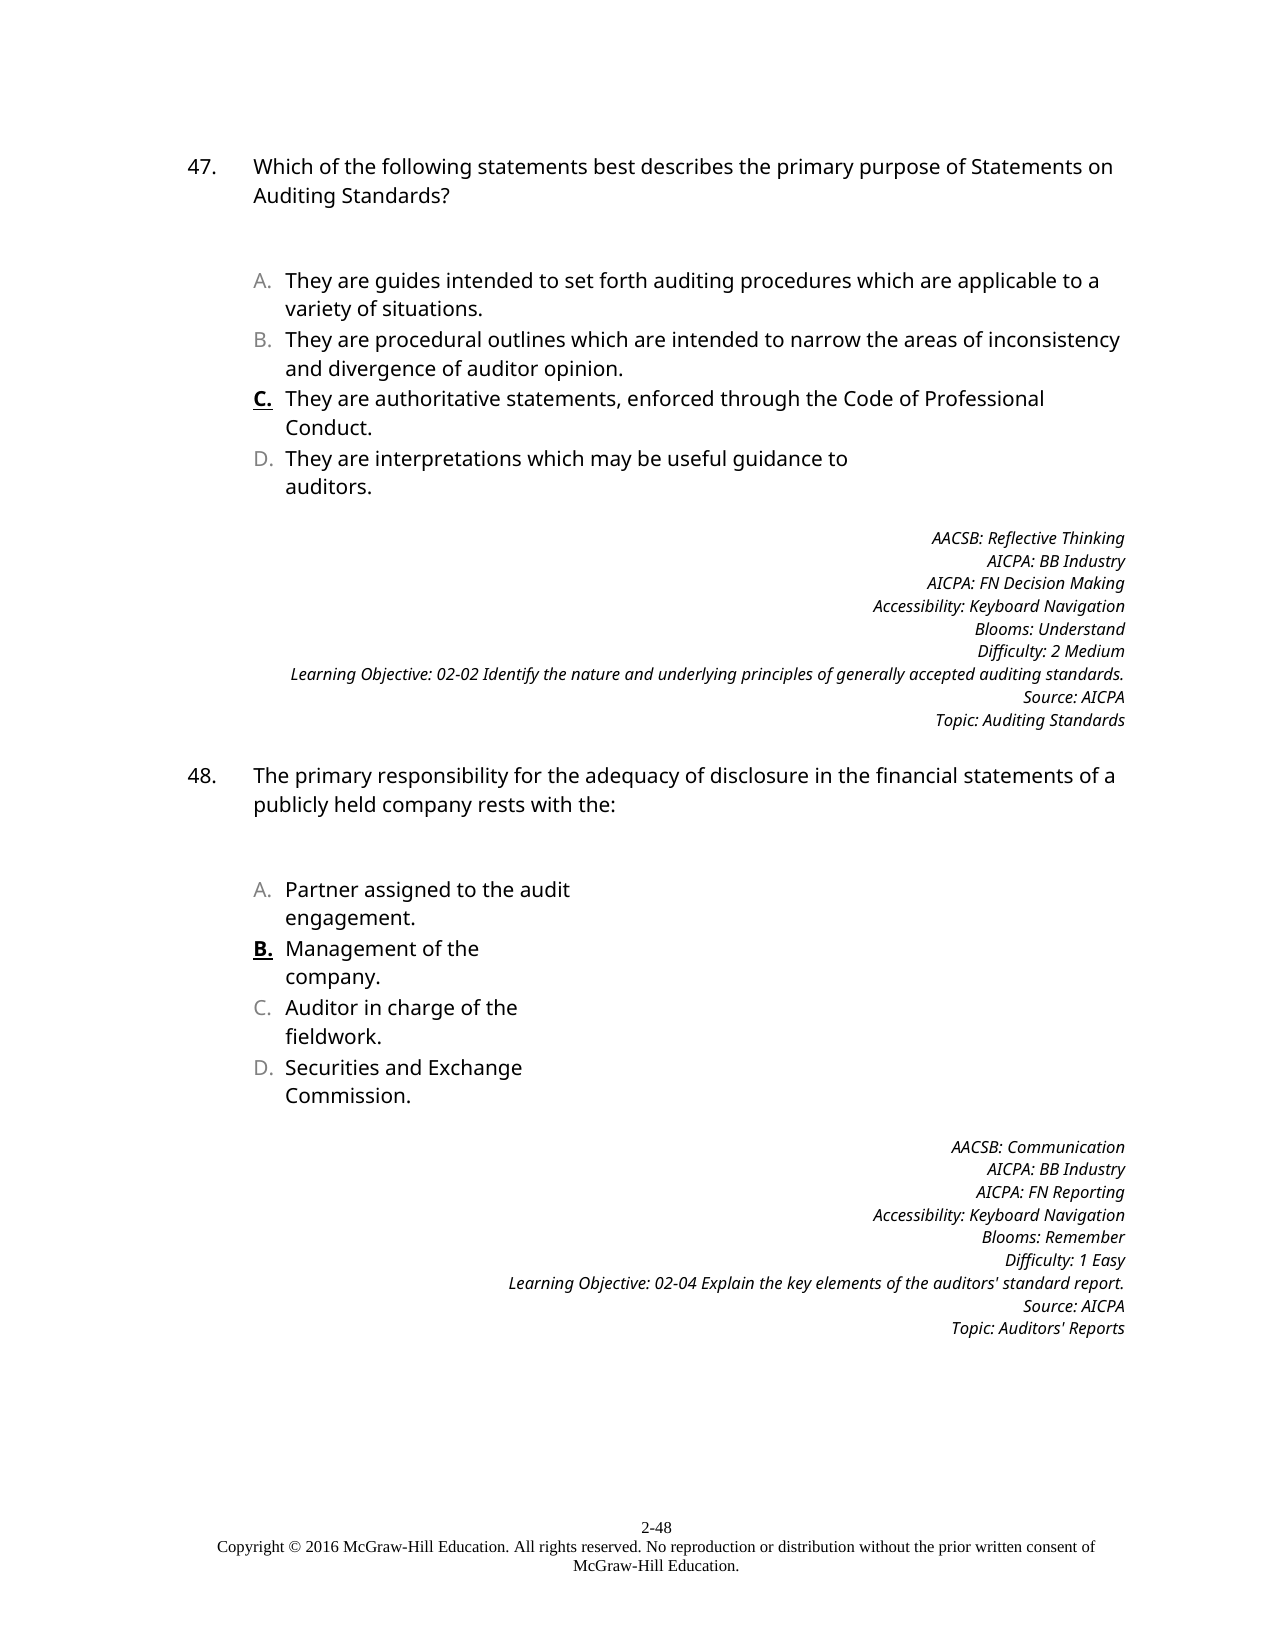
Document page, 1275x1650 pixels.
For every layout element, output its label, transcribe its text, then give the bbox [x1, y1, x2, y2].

table_header AACSB: Communication AICPA: BB Industry AICPA: FN Reporting Accessibility: Keyboard Navigation Blooms: Remember Difficulty: 1 Easy Learning Objective: 02-04 Explain the key elements of the auditors' standard report. Source: AICPA Topic: Auditors' Reports [188, 1135, 1125, 1368]
table_header Which of the following statements best describes the primary purpose of Statements on Auditing Standards? [253, 153, 1125, 501]
table_header AACSB: Reflective Thinking AICPA: BB Industry AICPA: FN Decision Making Accessibility: Keyboard Navigation Blooms: Understand Difficulty: 2 Medium Learning Objective: 02-02 Identify the nature and underlying principles of generally accepted auditing standards. Source: AICPA Topic: Auditing Standards [188, 526, 1125, 759]
table_header The primary responsibility for the adequacy of disclosure in the financial statements of a publicly held company rests with the: [253, 761, 1125, 1110]
table_header 48. [188, 761, 253, 1110]
table_header 47. [188, 153, 253, 501]
